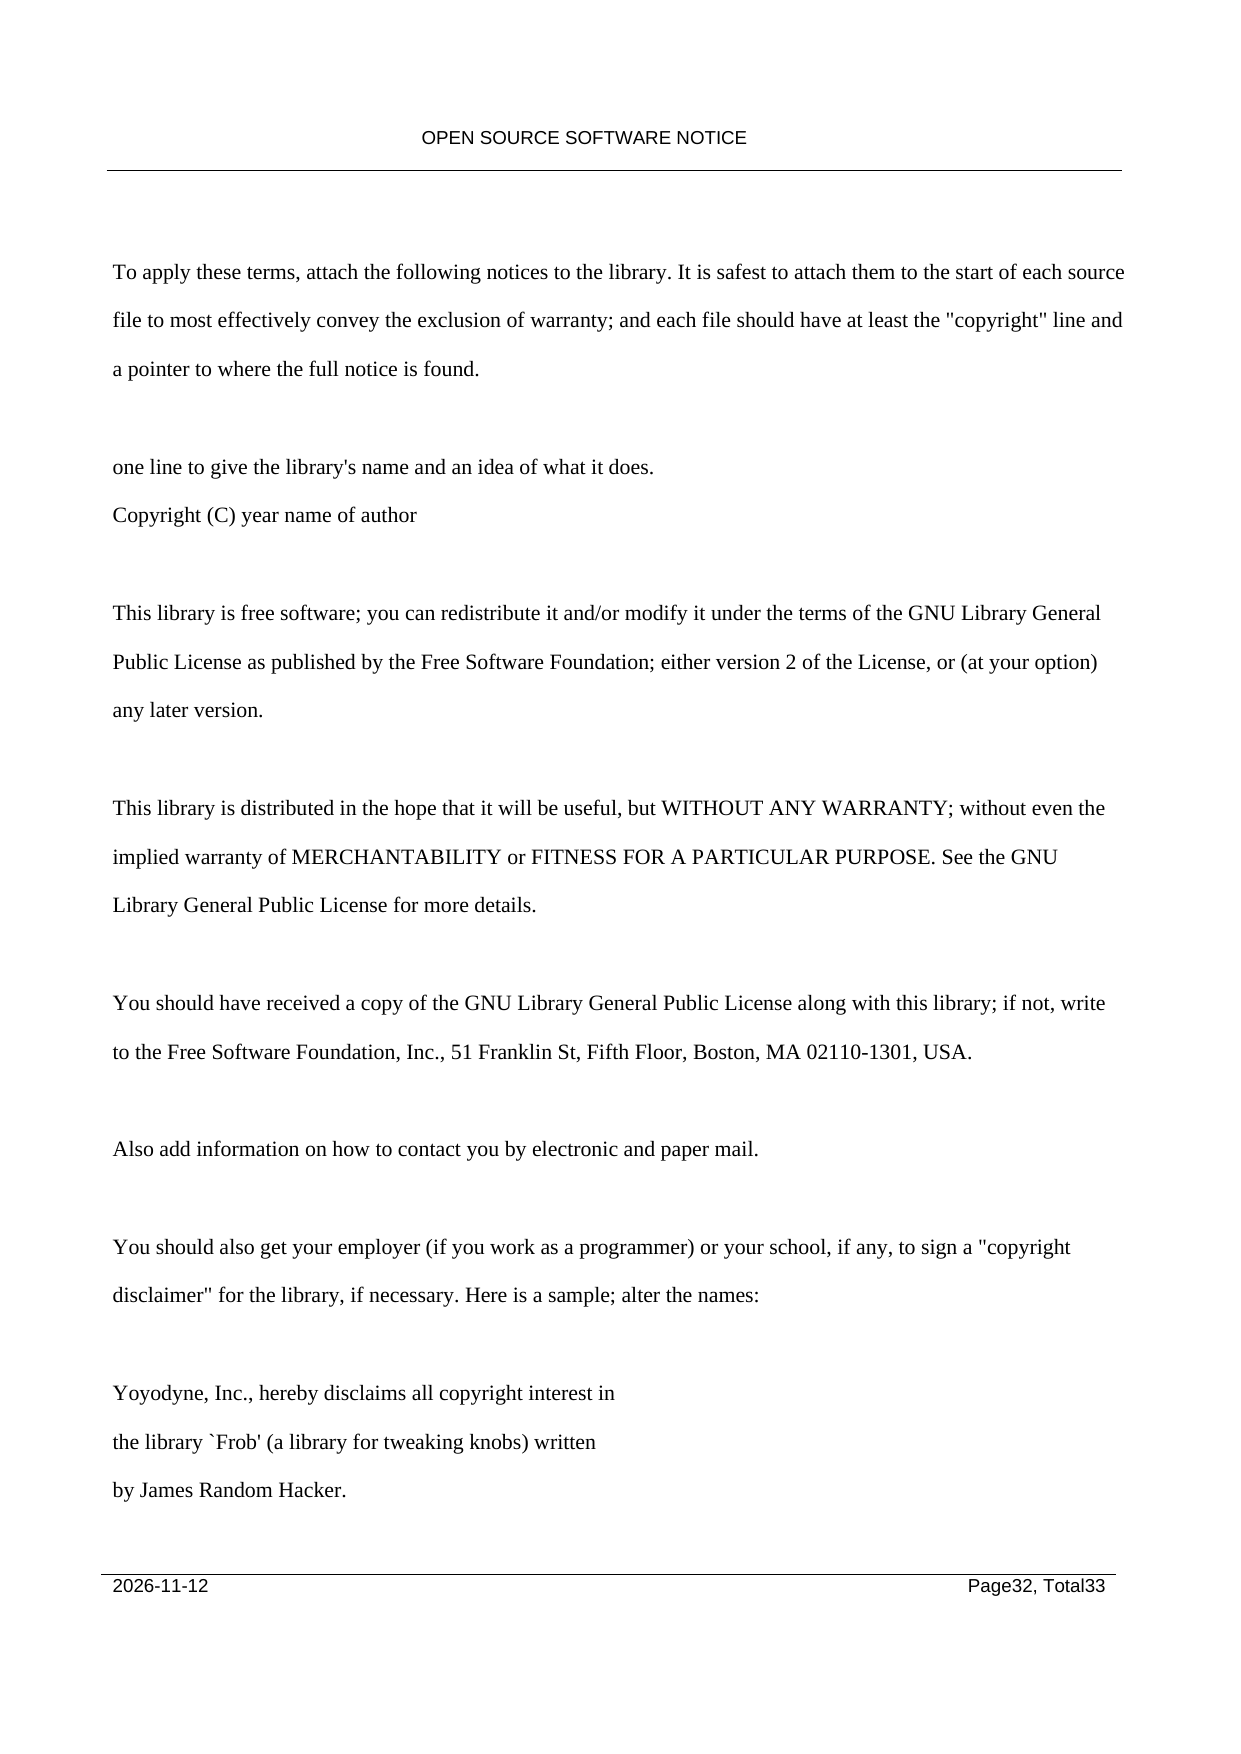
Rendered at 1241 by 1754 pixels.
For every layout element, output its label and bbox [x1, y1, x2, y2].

text [112, 206, 1128, 1506]
